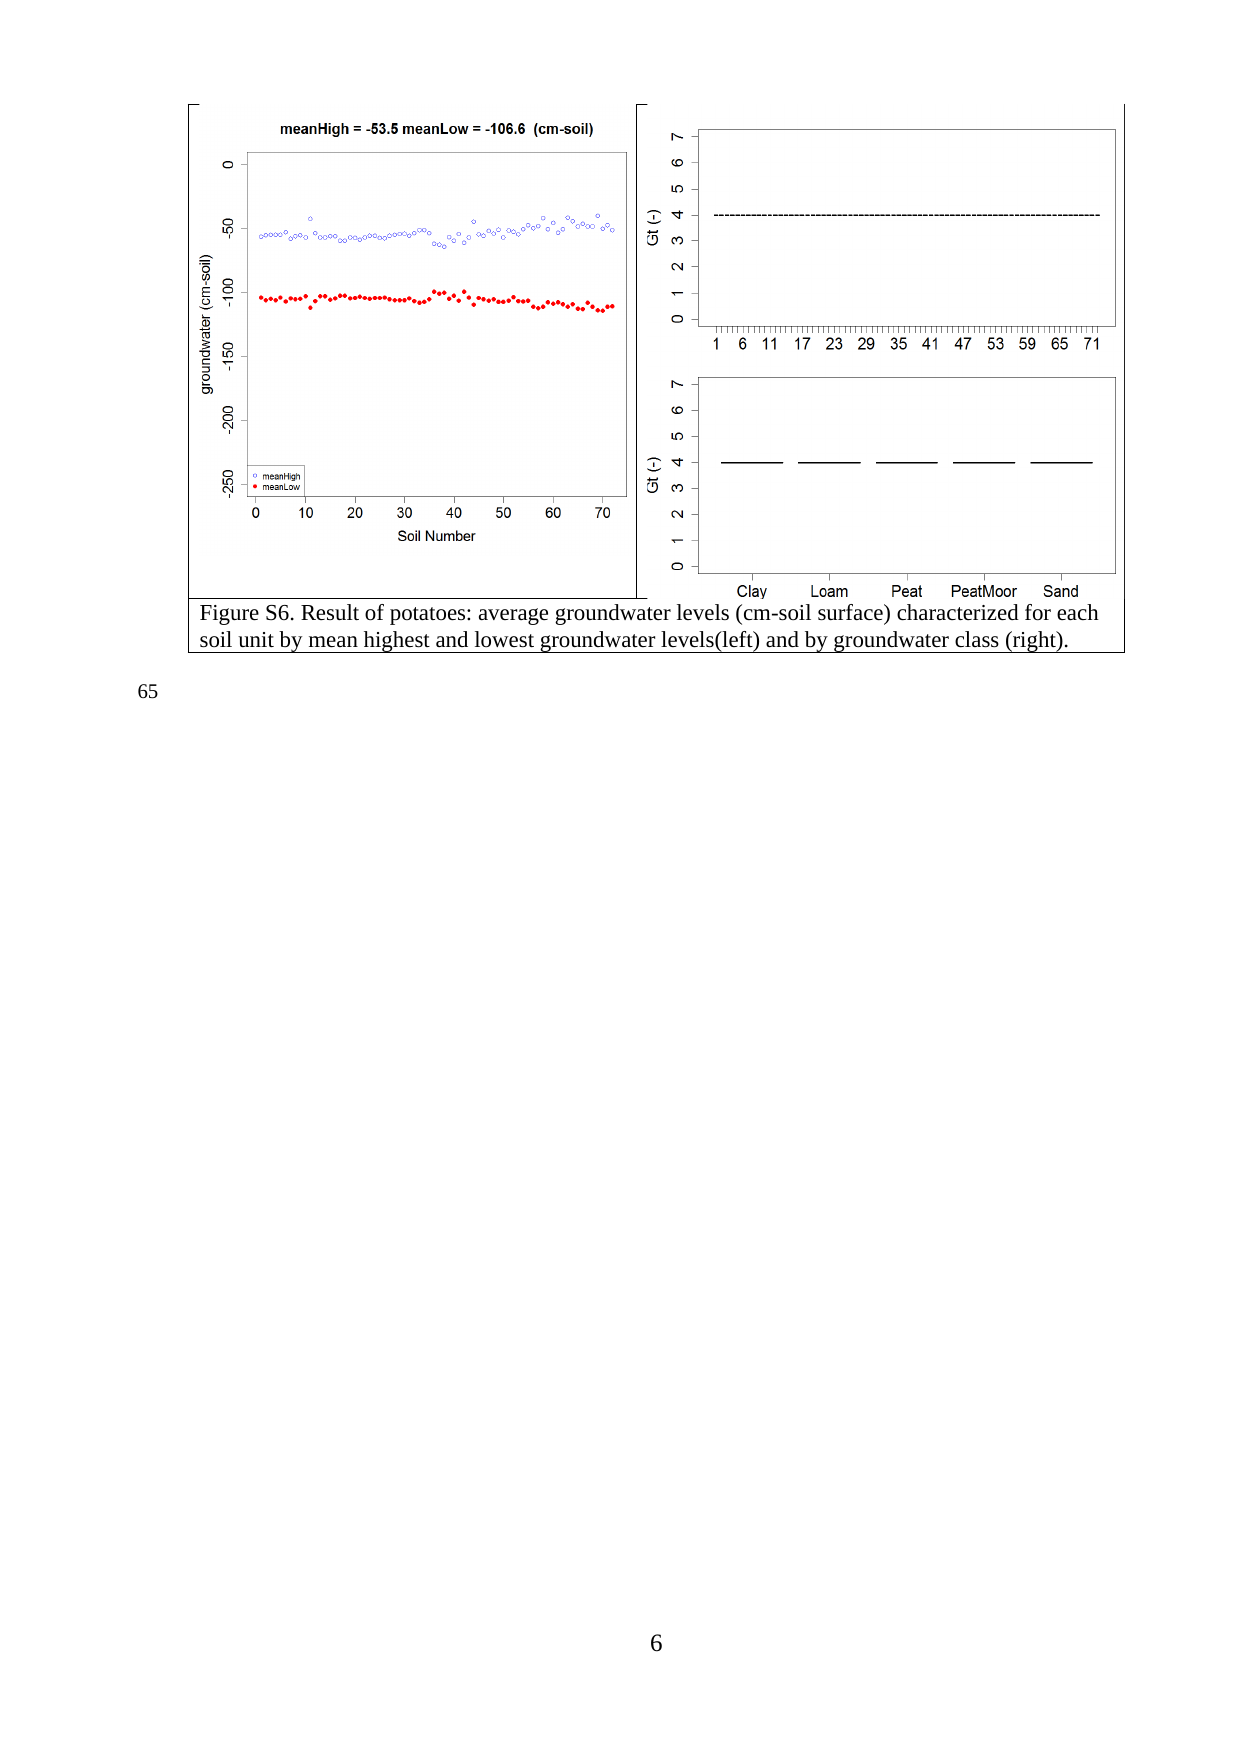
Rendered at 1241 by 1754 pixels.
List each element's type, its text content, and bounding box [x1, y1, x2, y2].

table_header [189, 105, 636, 598]
picture [647, 104, 1125, 599]
table_cell Figure S6. Result of potatoes: average groundwater levels (cm-soil surface) characterized for each soil unit by mean highest and lowest groundwater levels(left) and by groundwater class (right). [189, 599, 1124, 652]
table_header [637, 105, 647, 598]
picture [199, 104, 636, 556]
